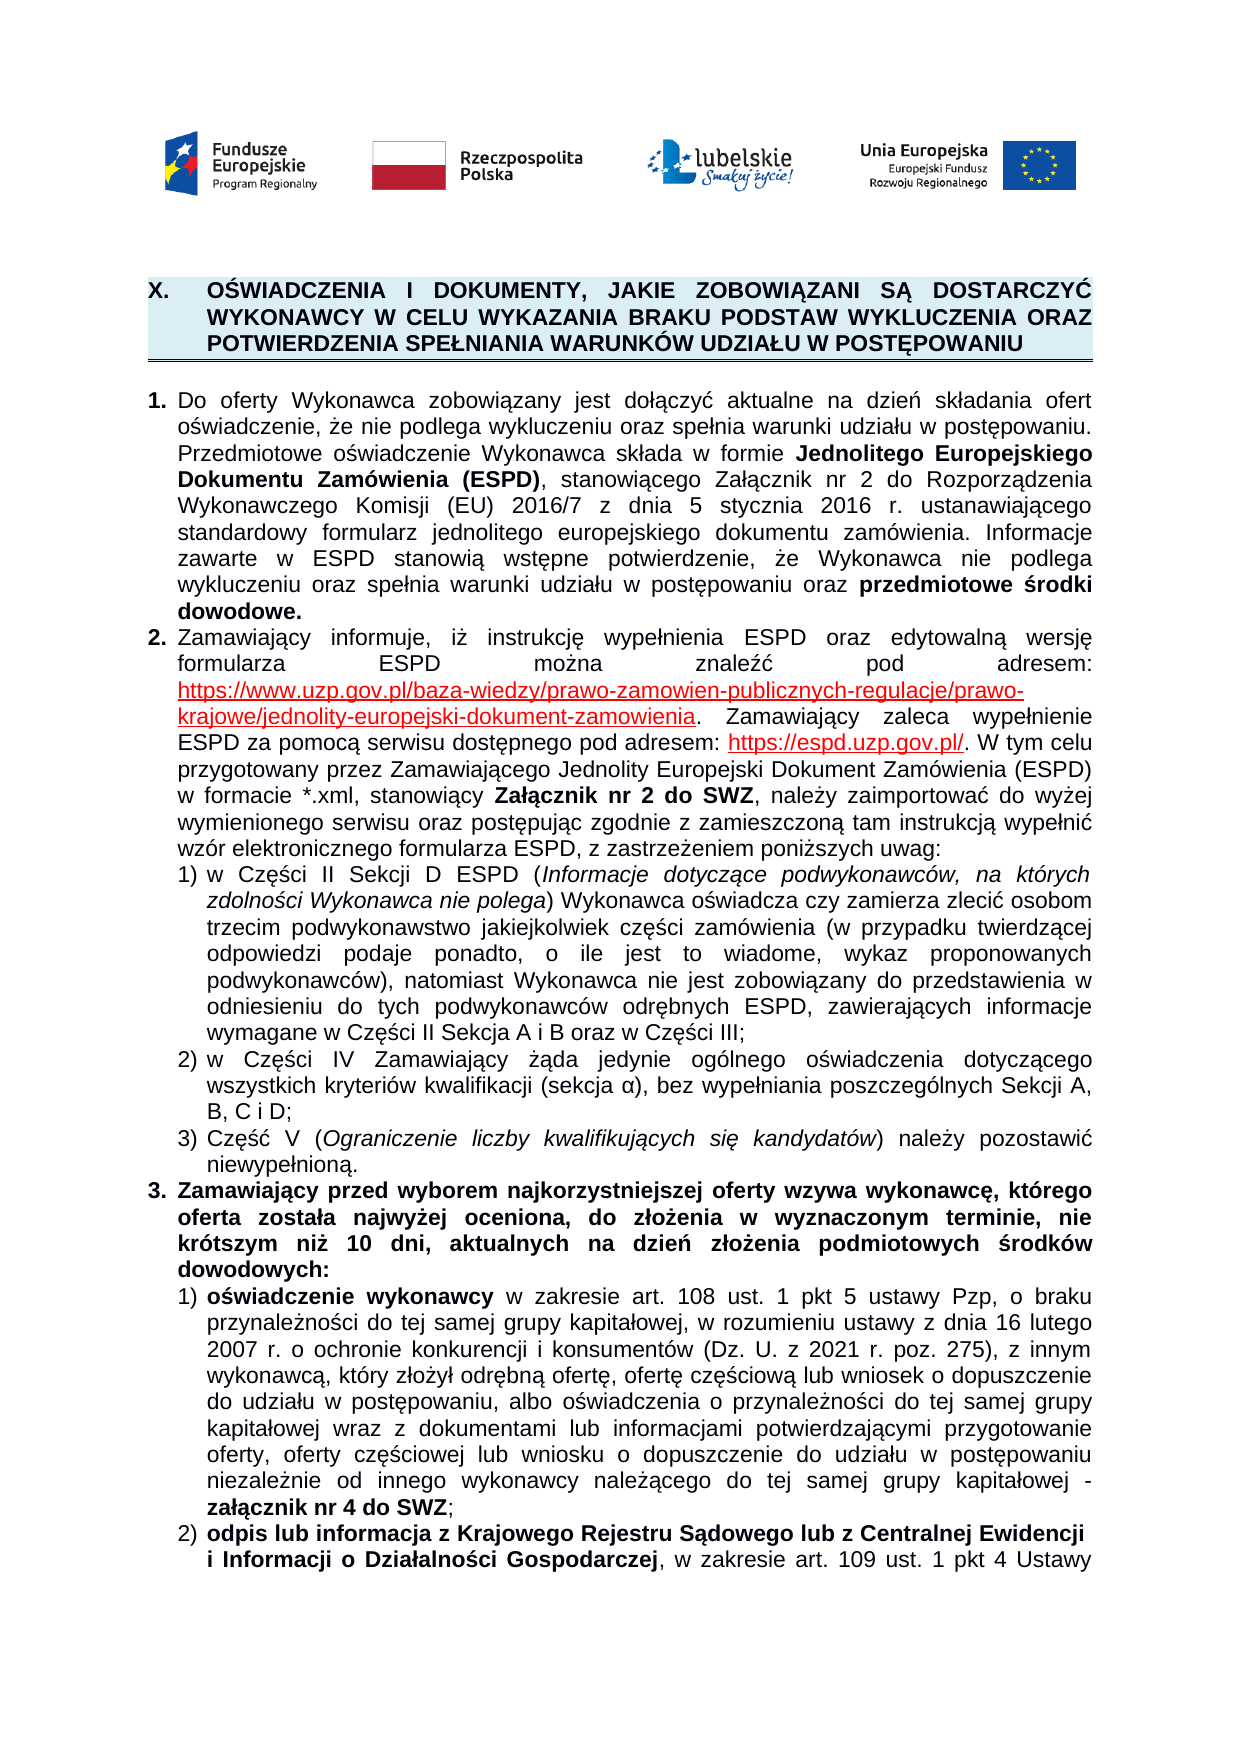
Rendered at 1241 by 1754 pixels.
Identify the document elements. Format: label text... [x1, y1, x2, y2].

list oświadczenie wykonawcy w zakresie art. 108 ust. 1 pkt 5 ustawy Pzp, o braku przynależności do tej samej grupy kapitałowej, w rozumieniu ustawy z dnia 16 lutego 2007 r. o ochronie konkurencji i konsumentów (Dz. U. z 2021 r. poz. 275), z innym wykonawcą, który złożył odrębną ofertę, ofertę częściową lub wniosek o dopuszczenie do udziału w postępowaniu, albo oświadczenia o przynależności do tej samej grupy kapitałowej wraz z dokumentami lub informacjami potwierdzającymi przygotowanie oferty, oferty częściowej lub wniosku o dopuszczenie do udziału w postępowaniu niezależnie od innego wykonawcy należącego do tej samej grupy kapitałowej - załącznik nr 4 do SWZ; [177, 1283, 1093, 1520]
picture [147, 73, 1092, 249]
text X. OŚWIADCZENIA I DOKUMENTY, JAKIE ZOBOWIĄZANI SĄ DOSTARCZYĆ WYKONAWCY W CELU WYKAZANIA BRAKU PODSTAW WYKLUCZENIA ORAZ POTWIERDZENIA SPEŁNIANIA WARUNKÓW UDZIAŁU W POSTĘPOWANIU [148, 277, 1093, 359]
list Zamawiający informuje, iż instrukcję wypełnienia ESPD oraz edytowalną wersję formularza ESPD można znaleźć pod adresem: https://www.uzp.gov.pl/baza-wiedzy/prawo-zamowien-publicznych-regulacje/prawo-krajowe/jednolity-europejski-dokument-zamowienia. Zamawiający zaleca wypełnienie ESPD za pomocą serwisu dostępnego pod adresem: https://espd.uzp.gov.pl/. W tym celu przygotowany przez Zamawiającego Jednolity Europejski Dokument Zamówienia (ESPD) w formacie *.xml, stanowiący Załącznik nr 2 do SWZ, należy zaimportować do wyżej wymienionego serwisu oraz postępując zgodnie z zamieszczoną tam instrukcją wypełnić wzór elektronicznego formularza ESPD, z zastrzeżeniem poniższych uwag: [148, 624, 1093, 861]
list Część V (Ograniczenie liczby kwalifikujących się kandydatów) należy pozostawić niewypełnioną. [177, 1125, 1093, 1177]
list Zamawiający przed wyborem najkorzystniejszej oferty wzywa wykonawcę, którego oferta została najwyżej oceniona, do złożenia w wyznaczonym terminie, nie krótszym niż 10 dni, aktualnych na dzień złożenia podmiotowych środków dowodowych: [148, 1177, 1093, 1283]
list w Części II Sekcji D ESPD (Informacje dotyczące podwykonawców, na których zdolności Wykonawca nie polega) Wykonawca oświadcza czy zamierza zlecić osobom trzecim podwykonawstwo jakiejkolwiek części zamówienia (w przypadku twierdzącej odpowiedzi podaje ponadto, o ile jest to wiadome, wykaz proponowanych podwykonawców), natomiast Wykonawca nie jest zobowiązany do przedstawienia w odniesieniu do tych podwykonawców odrębnych ESPD, zawierających informacje wymagane w Części II Sekcja A i B oraz w Części III; [177, 861, 1093, 1046]
list Do oferty Wykonawca zobowiązany jest dołączyć aktualne na dzień składania ofert oświadczenie, że nie podlega wykluczeniu oraz spełnia warunki udziału w postępowaniu. Przedmiotowe oświadczenie Wykonawca składa w formie Jednolitego Europejskiego Dokumentu Zamówienia (ESPD), stanowiącego Załącznik nr 2 do Rozporządzenia Wykonawczego Komisji (EU) 2016/7 z dnia 5 stycznia 2016 r. ustanawiającego standardowy formularz jednolitego europejskiego dokumentu zamówienia. Informacje zawarte w ESPD stanowią wstępne potwierdzenie, że Wykonawca nie podlega wykluczeniu oraz spełnia warunki udziału w postępowaniu oraz przedmiotowe środki dowodowe. [148, 387, 1093, 624]
list w Części IV Zamawiający żąda jedynie ogólnego oświadczenia dotyczącego wszystkich kryteriów kwalifikacji (sekcja α), bez wypełniania poszczególnych Sekcji A, B, C i D; [177, 1046, 1093, 1125]
